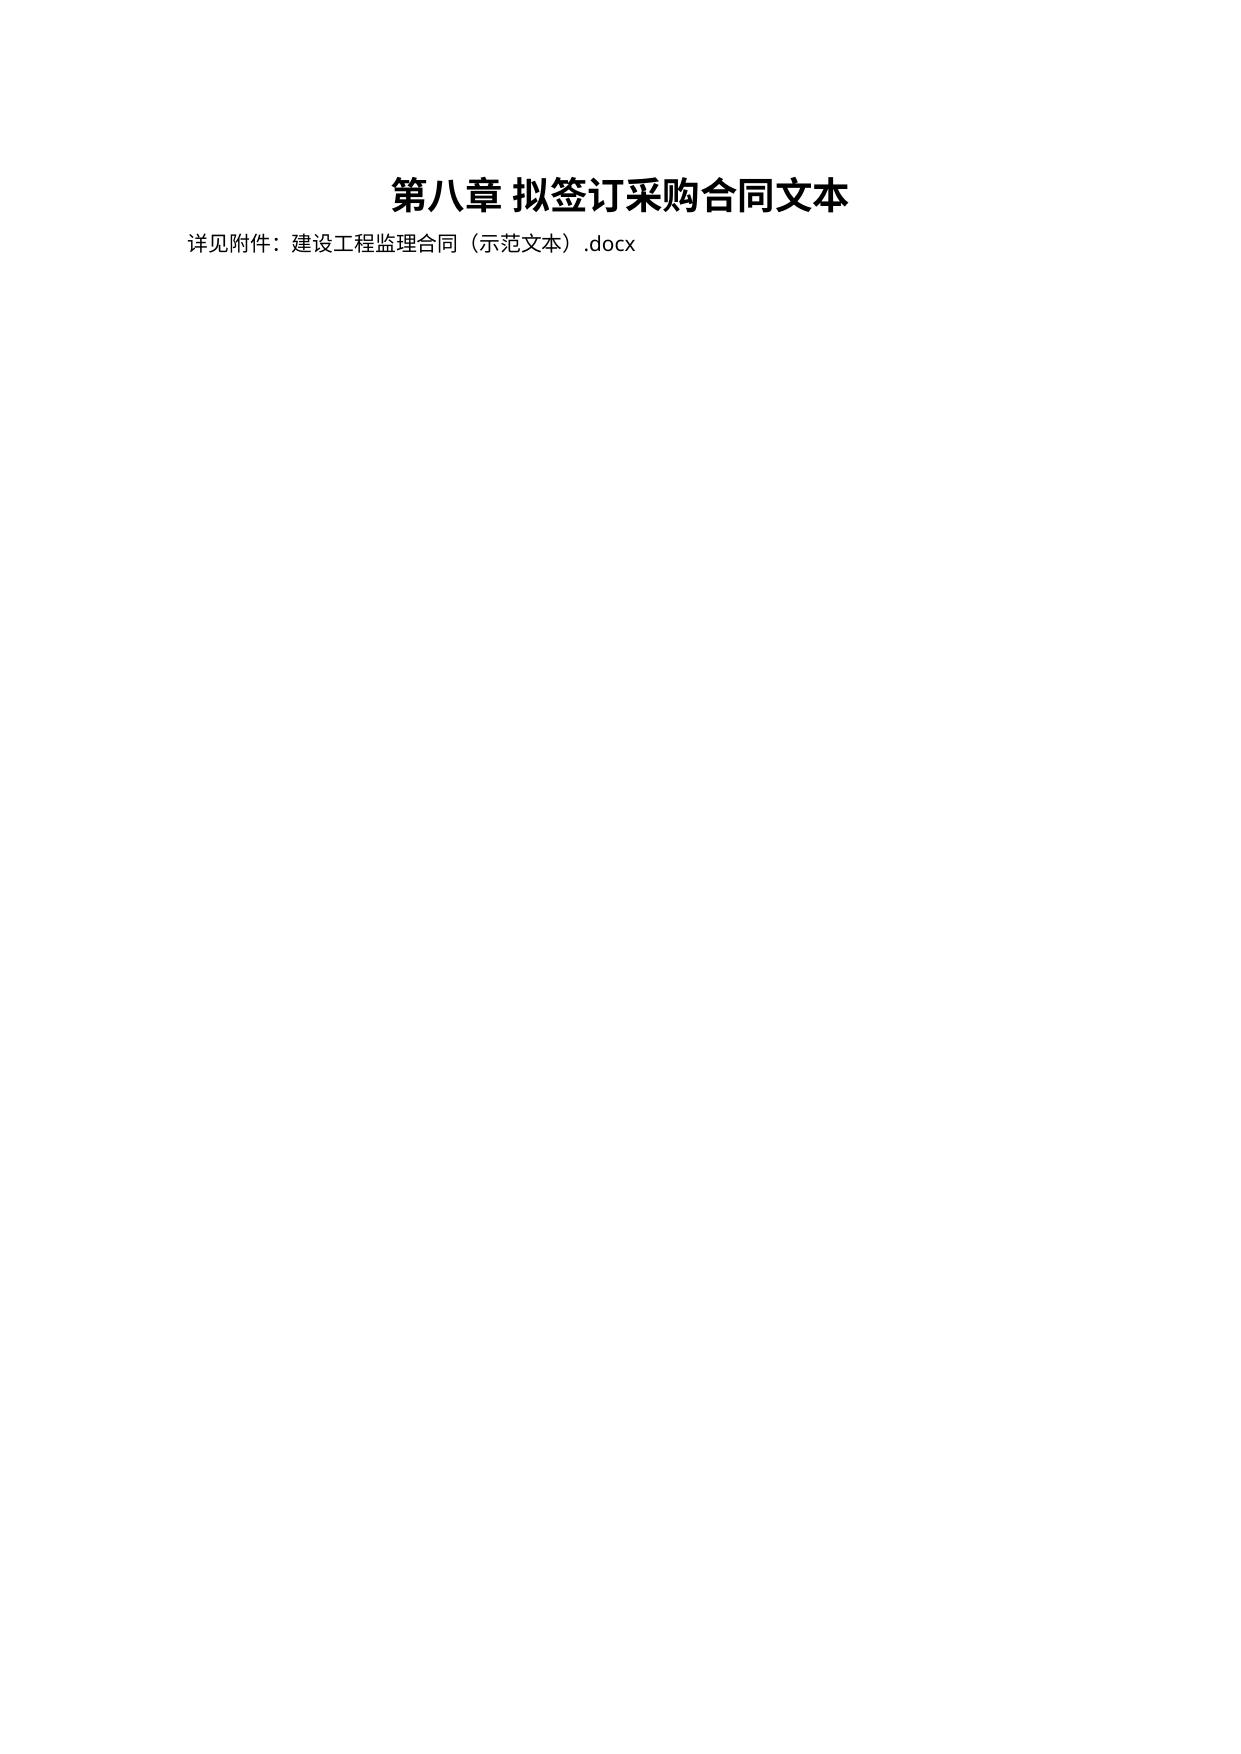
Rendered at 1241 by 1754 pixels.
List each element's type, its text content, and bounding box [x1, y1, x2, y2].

text 第八章 拟签订采购合同文本 [187, 162, 1053, 227]
text 详见附件：建设工程监理合同（示范文本）.docx [187, 227, 1053, 259]
